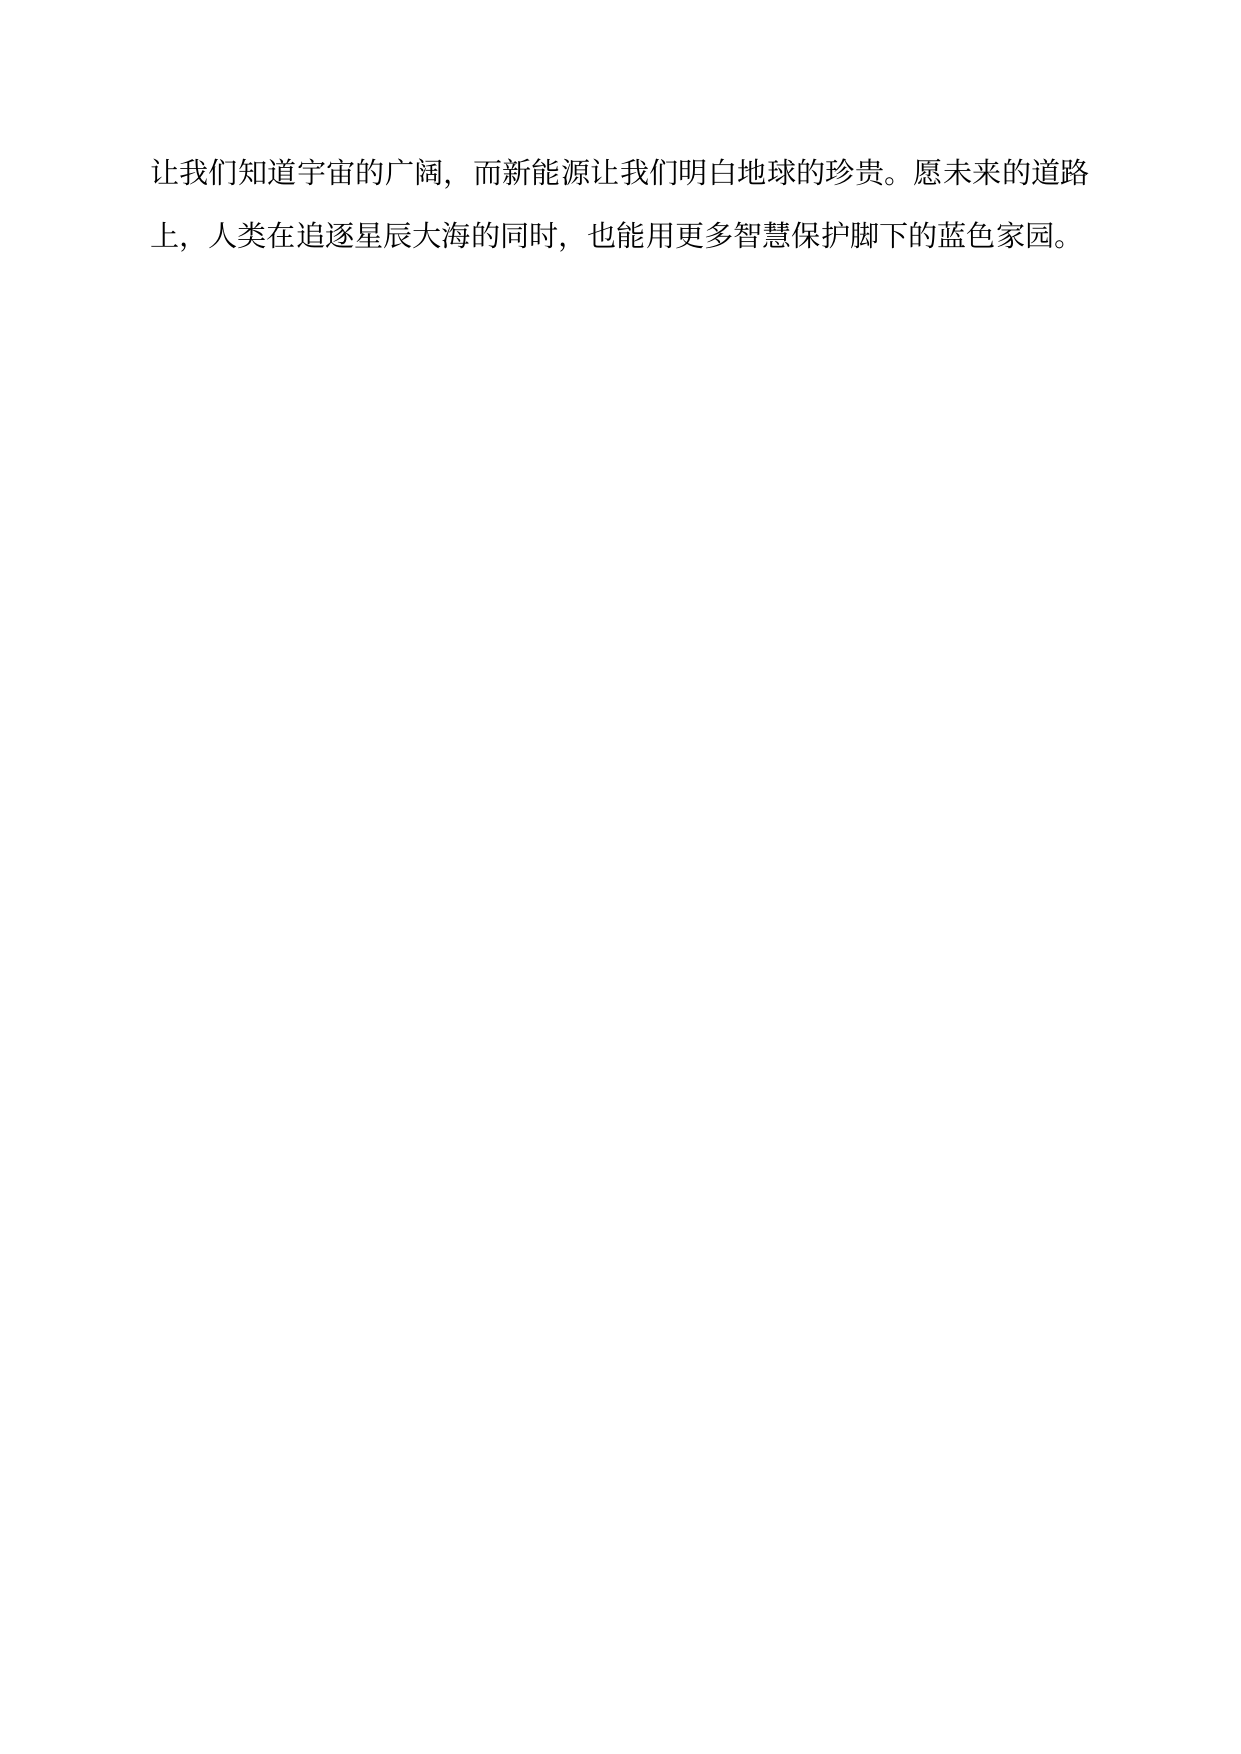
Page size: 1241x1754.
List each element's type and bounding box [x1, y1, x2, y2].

text [150, 150, 1090, 255]
